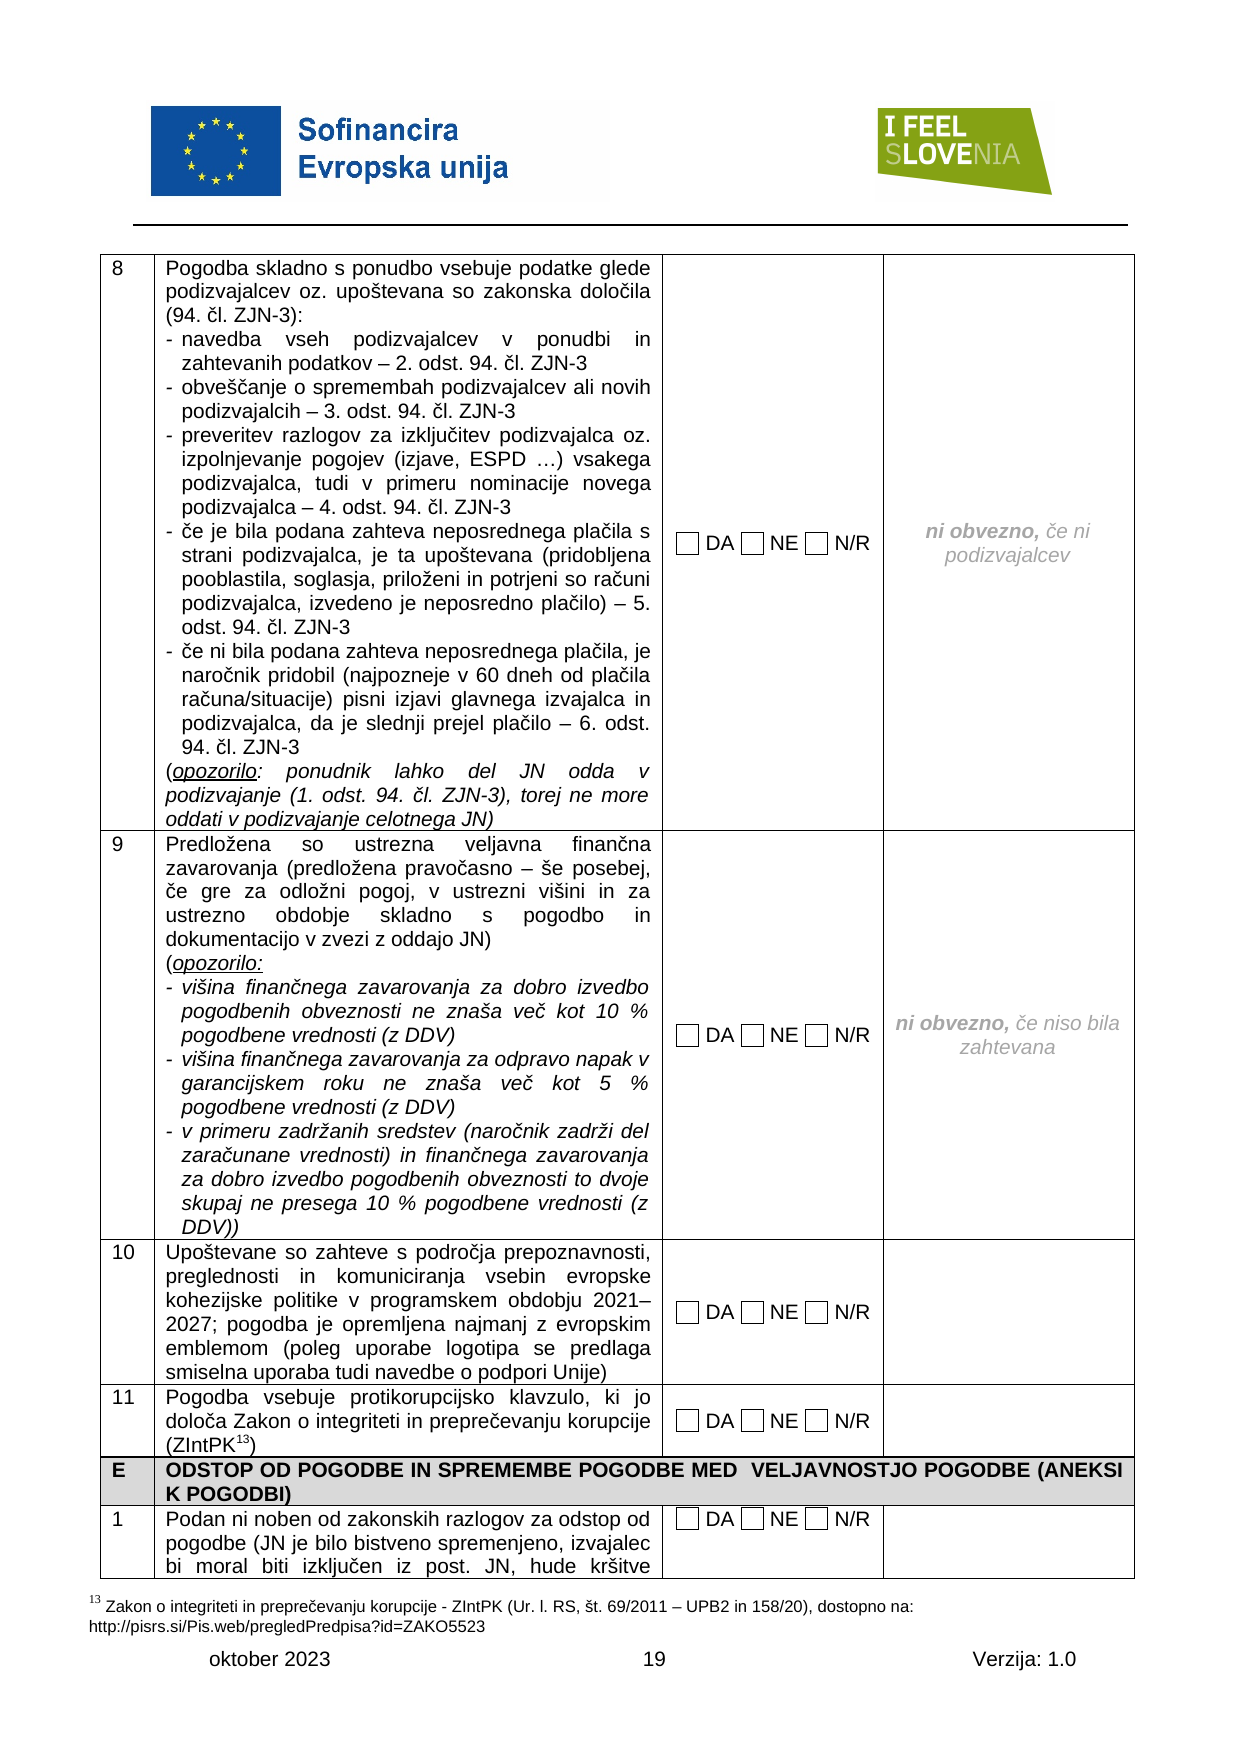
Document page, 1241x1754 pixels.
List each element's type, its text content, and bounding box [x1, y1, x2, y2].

table_cell 11 [101, 1385, 154, 1456]
table_cell DA NE N/R [663, 1385, 883, 1456]
table_cell 10 [101, 1240, 154, 1383]
table_cell DA NE N/R [663, 831, 883, 1239]
table_cell DA NE N/R [663, 1240, 883, 1383]
table_cell ni obvezno, če niso bila zahtevana [884, 831, 1134, 1239]
table_cell [884, 1240, 1134, 1383]
table_cell Pogodba skladno s ponudbo vsebuje podatke glede podizvajalcev oz. upoštevana so zakonska določila (94. čl. ZJN-3): navedba vseh podizvajalcev v ponudbi in zahtevanih podatkov – 2. odst. 94. čl. ZJN-3 obveščanje o spremembah podizvajalcev ali novih podizvajalcih – 3. odst. 94. čl. ZJN-3 preveritev razlogov za izključitev podizvajalca oz. izpolnjevanje pogojev (izjave, ESPD …) vsakega podizvajalca, tudi v primeru nominacije novega podizvajalca – 4. odst. 94. čl. ZJN-3 če je bila podana zahteva neposrednega plačila s strani podizvajalca, je ta upoštevana (pridobljena pooblastila, soglasja, priloženi in potrjeni so računi podizvajalca, izvedeno je neposredno plačilo) – 5. odst. 94. čl. ZJN-3 če ni bila podana zahteva neposrednega plačila, je naročnik pridobil (najpozneje v 60 dneh od plačila računa/situacije) pisni izjavi glavnega izvajalca in podizvajalca, da je slednji prejel plačilo – 6. odst. 94. čl. ZJN-3 (opozorilo: ponudnik lahko del JN odda v podizvajanje (1. odst. 94. čl. ZJN-3), torej ne more oddati v podizvajanje celotnega JN) [155, 255, 662, 830]
table_cell 8 [101, 255, 154, 830]
table_cell 9 [101, 831, 154, 1239]
picture [146, 100, 611, 202]
table_cell [884, 1506, 1134, 1578]
table_cell DA NE N/R [663, 255, 883, 830]
table_cell DA NE N/R [663, 1506, 883, 1578]
table_cell Upoštevane so zahteve s področja prepoznavnosti, preglednosti in komuniciranja vsebin evropske kohezijske politike v programskem obdobju 2021–2027; pogodba je opremljena najmanj z evropskim emblemom (poleg uporabe logotipa se predlaga smiselna uporaba tudi navedbe o podpori Unije) [155, 1240, 662, 1383]
table_cell 1 [101, 1506, 154, 1578]
table_cell Predložena so ustrezna veljavna finančna zavarovanja (predložena pravočasno – še posebej, če gre za odložni pogoj, v ustrezni višini in za ustrezno obdobje skladno s pogodbo in dokumentacijo v zvezi z oddajo JN) (opozorilo: višina finančnega zavarovanja za dobro izvedbo pogodbenih obveznosti ne znaša več kot 10 % pogodbene vrednosti (z DDV) višina finančnega zavarovanja za odpravo napak v garancijskem roku ne znaša več kot 5 % pogodbene vrednosti (z DDV) v primeru zadržanih sredstev (naročnik zadrži del zaračunane vrednosti) in finančnega zavarovanja za dobro izvedbo pogodbenih obveznosti to dvoje skupaj ne presega 10 % pogodbene vrednosti (z DDV)) [155, 831, 662, 1239]
picture [874, 101, 1055, 202]
table_cell ni obvezno, če ni podizvajalcev [884, 255, 1134, 830]
table_cell Pogodba vsebuje protikorupcijsko klavzulo, ki jo določa Zakon o integriteti in preprečevanju korupcije (ZIntPK) [155, 1385, 662, 1456]
table_cell ODSTOP OD POGODBE IN SPREMEMBE POGODBE MED VELJAVNOSTJO POGODBE (ANEKSI K POGODBI) [155, 1458, 1134, 1505]
table_cell E [101, 1458, 154, 1505]
table_cell [884, 1385, 1134, 1456]
